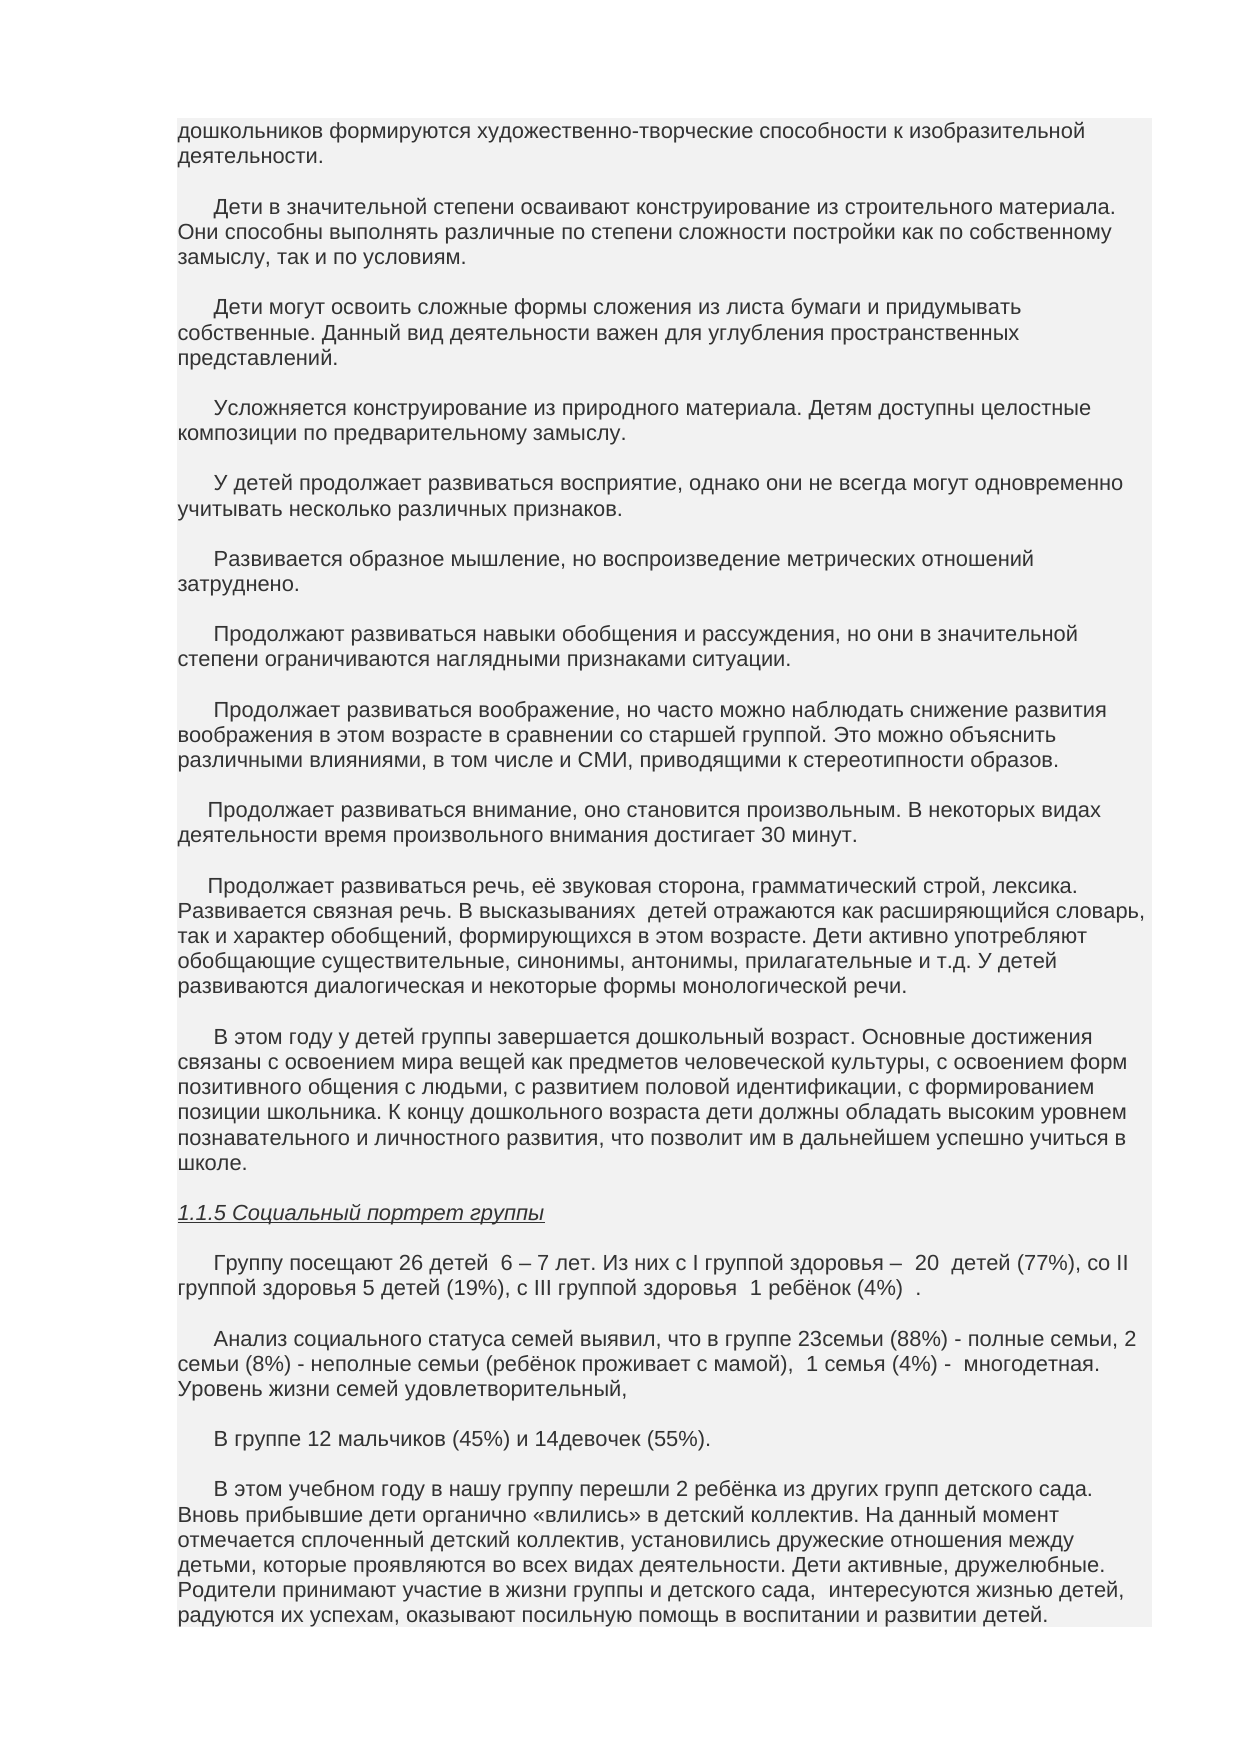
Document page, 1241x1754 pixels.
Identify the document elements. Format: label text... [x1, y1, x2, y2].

text В этом учебном году в нашу группу перешли 2 ребёнка из других групп детского сада. Вновь прибывшие дети органично «влились» в детский коллектив. На данный момент отмечается сплоченный детский коллектив, установились дружеские отношения между детьми, которые проявляются во всех видах деятельности. Дети активные, дружелюбные. Родители принимают участие в жизни группы и детского сада, интересуются жизнью детей, радуются их успехам, оказывают посильную помощь в воспитании и развитии детей. [177, 1476, 1152, 1627]
text В группе 12 мальчиков (45%) и 14девочек (55%). [177, 1426, 1152, 1451]
text Продолжает развиваться воображение, но часто можно наблюдать снижение развития воображения в этом возрасте в сравнении со старшей группой. Это можно объяснить различными влияниями, в том числе и СМИ, приводящими к стереотипности образов. [177, 696, 1152, 772]
text Продолжает развиваться речь, её звуковая сторона, грамматический строй, лексика. Развивается связная речь. В высказываниях детей отражаются как расширяющийся словарь, так и характер обобщений, формирующихся в этом возрасте. Дети активно употребляют обобщающие существительные, синонимы, антонимы, прилагательные и т.д. У детей развиваются диалогическая и некоторые формы монологической речи. [177, 872, 1152, 998]
text Дети в значительной степени осваивают конструирование из строительного материала. Они способны выполнять различные по степени сложности постройки как по собственному замыслу, так и по условиям. [177, 193, 1152, 269]
text В этом году у детей группы завершается дошкольный возраст. Основные достижения связаны с освоением мира вещей как предметов человеческой культуры, с освоением форм позитивного общения с людьми, с развитием половой идентификации, с формированием позиции школьника. К концу дошкольного возраста дети должны обладать высоким уровнем познавательного и личностного развития, что позволит им в дальнейшем успешно учиться в школе. [177, 1023, 1152, 1175]
text Усложняется конструирование из природного материала. Детям доступны целостные композиции по предварительному замыслу. [177, 395, 1152, 445]
text Группу посещают 26 детей 6 – 7 лет. Из них с I группой здоровья – 20 детей (77%), со II группой здоровья 5 детей (19%), с III группой здоровья 1 ребёнок (4%) . [177, 1250, 1152, 1300]
text У детей продолжает развиваться восприятие, однако они не всегда могут одновременно учитывать несколько различных признаков. [177, 470, 1152, 521]
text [177, 118, 1152, 168]
text Продолжают развиваться навыки обобщения и рассуждения, но они в значительной степени ограничиваются наглядными признаками ситуации. [177, 621, 1152, 671]
text 1.1.5 Социальный портрет группы [177, 1200, 1152, 1225]
text Развивается образное мышление, но воспроизведение метрических отношений затруднено. [177, 546, 1152, 596]
text Продолжает развиваться внимание, оно становится произвольным. В некоторых видах деятельности время произвольного внимания достигает 30 минут. [177, 797, 1152, 847]
text Дети могут освоить сложные формы сложения из листа бумаги и придумывать собственные. Данный вид деятельности важен для углубления пространственных представлений. [177, 294, 1152, 370]
text Анализ социального статуса семей выявил, что в группе 23семьи (88%) - полные семьи, 2 семьи (8%) - неполные семьи (ребёнок проживает с мамой), 1 семья (4%) - многодетная. Уровень жизни семей удовлетворительный, [177, 1325, 1152, 1401]
